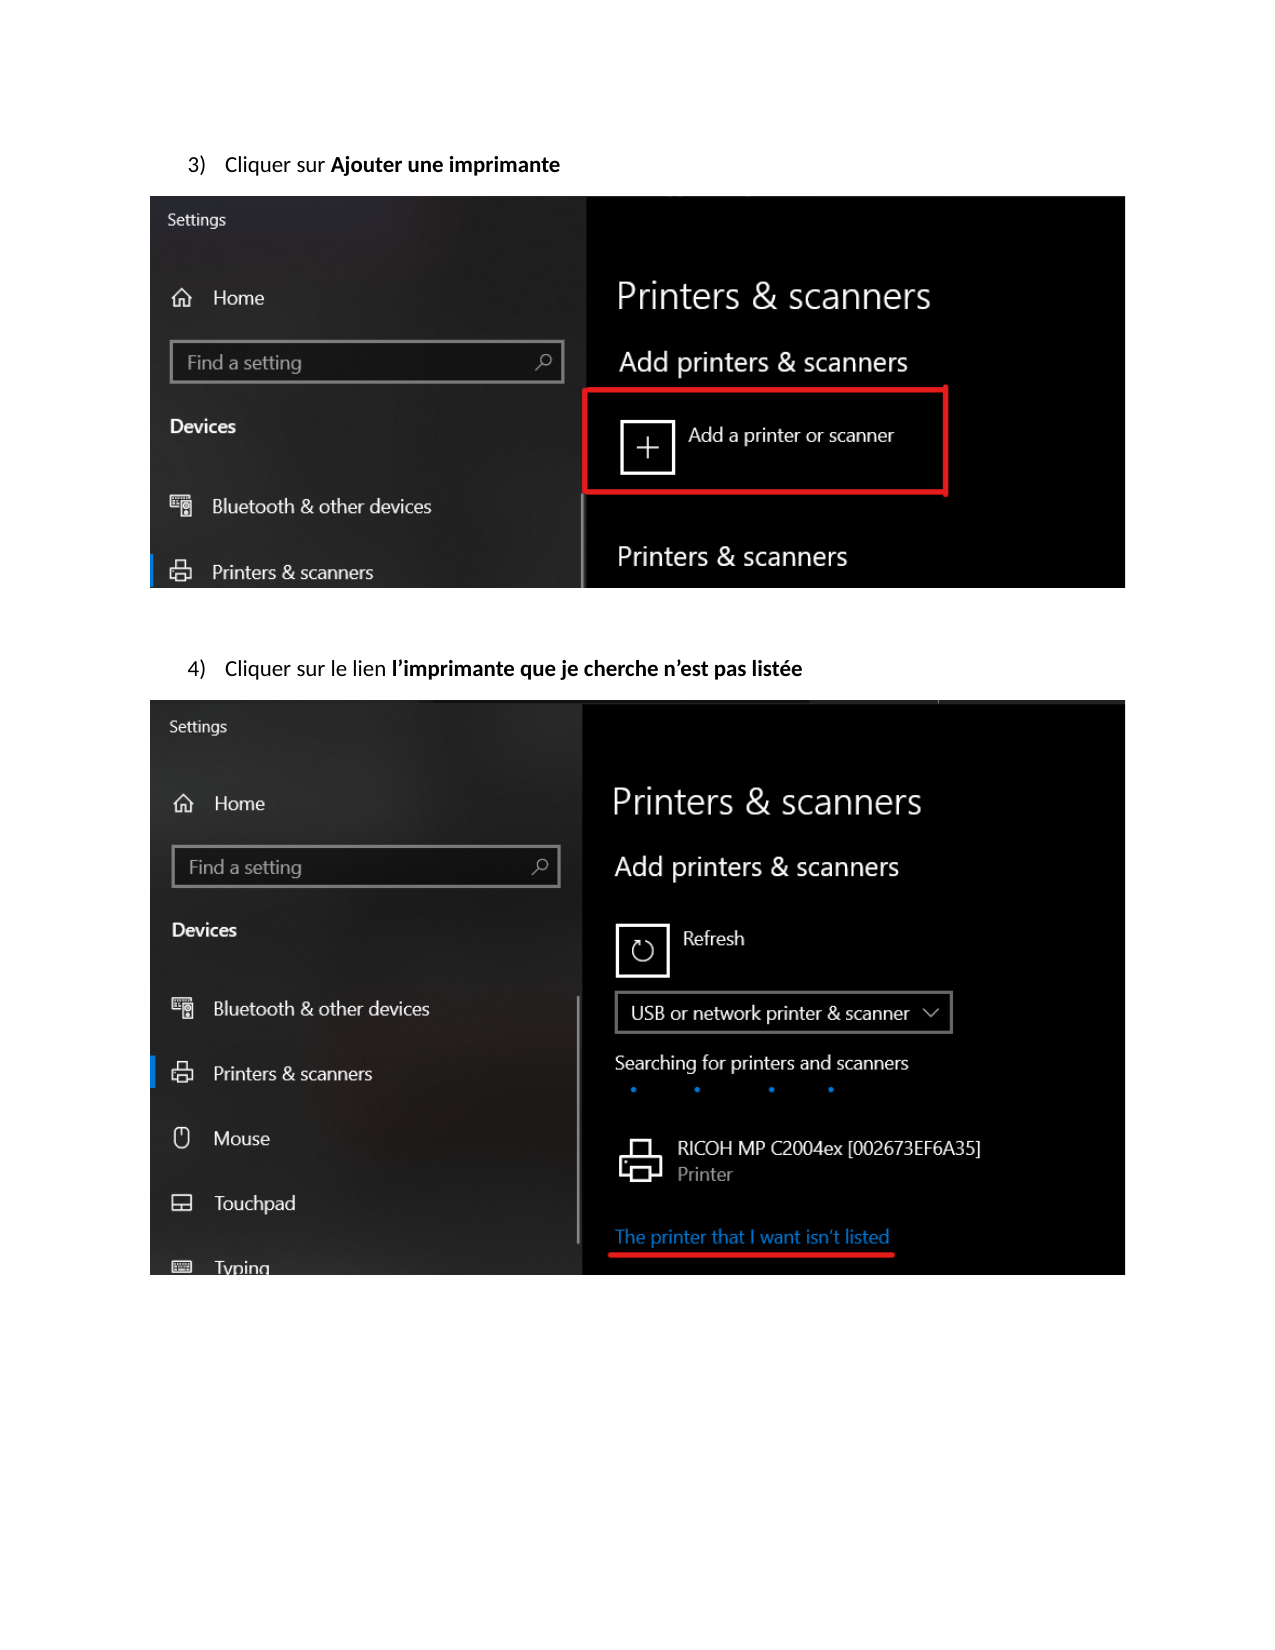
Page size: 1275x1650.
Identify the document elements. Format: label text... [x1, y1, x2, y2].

list Cliquer sur le lien l’imprimante que je cherche n’est pas listée [187, 654, 1125, 682]
list Cliquer sur Ajouter une imprimante [187, 150, 1125, 178]
picture [150, 196, 1125, 588]
picture [150, 700, 1125, 1275]
